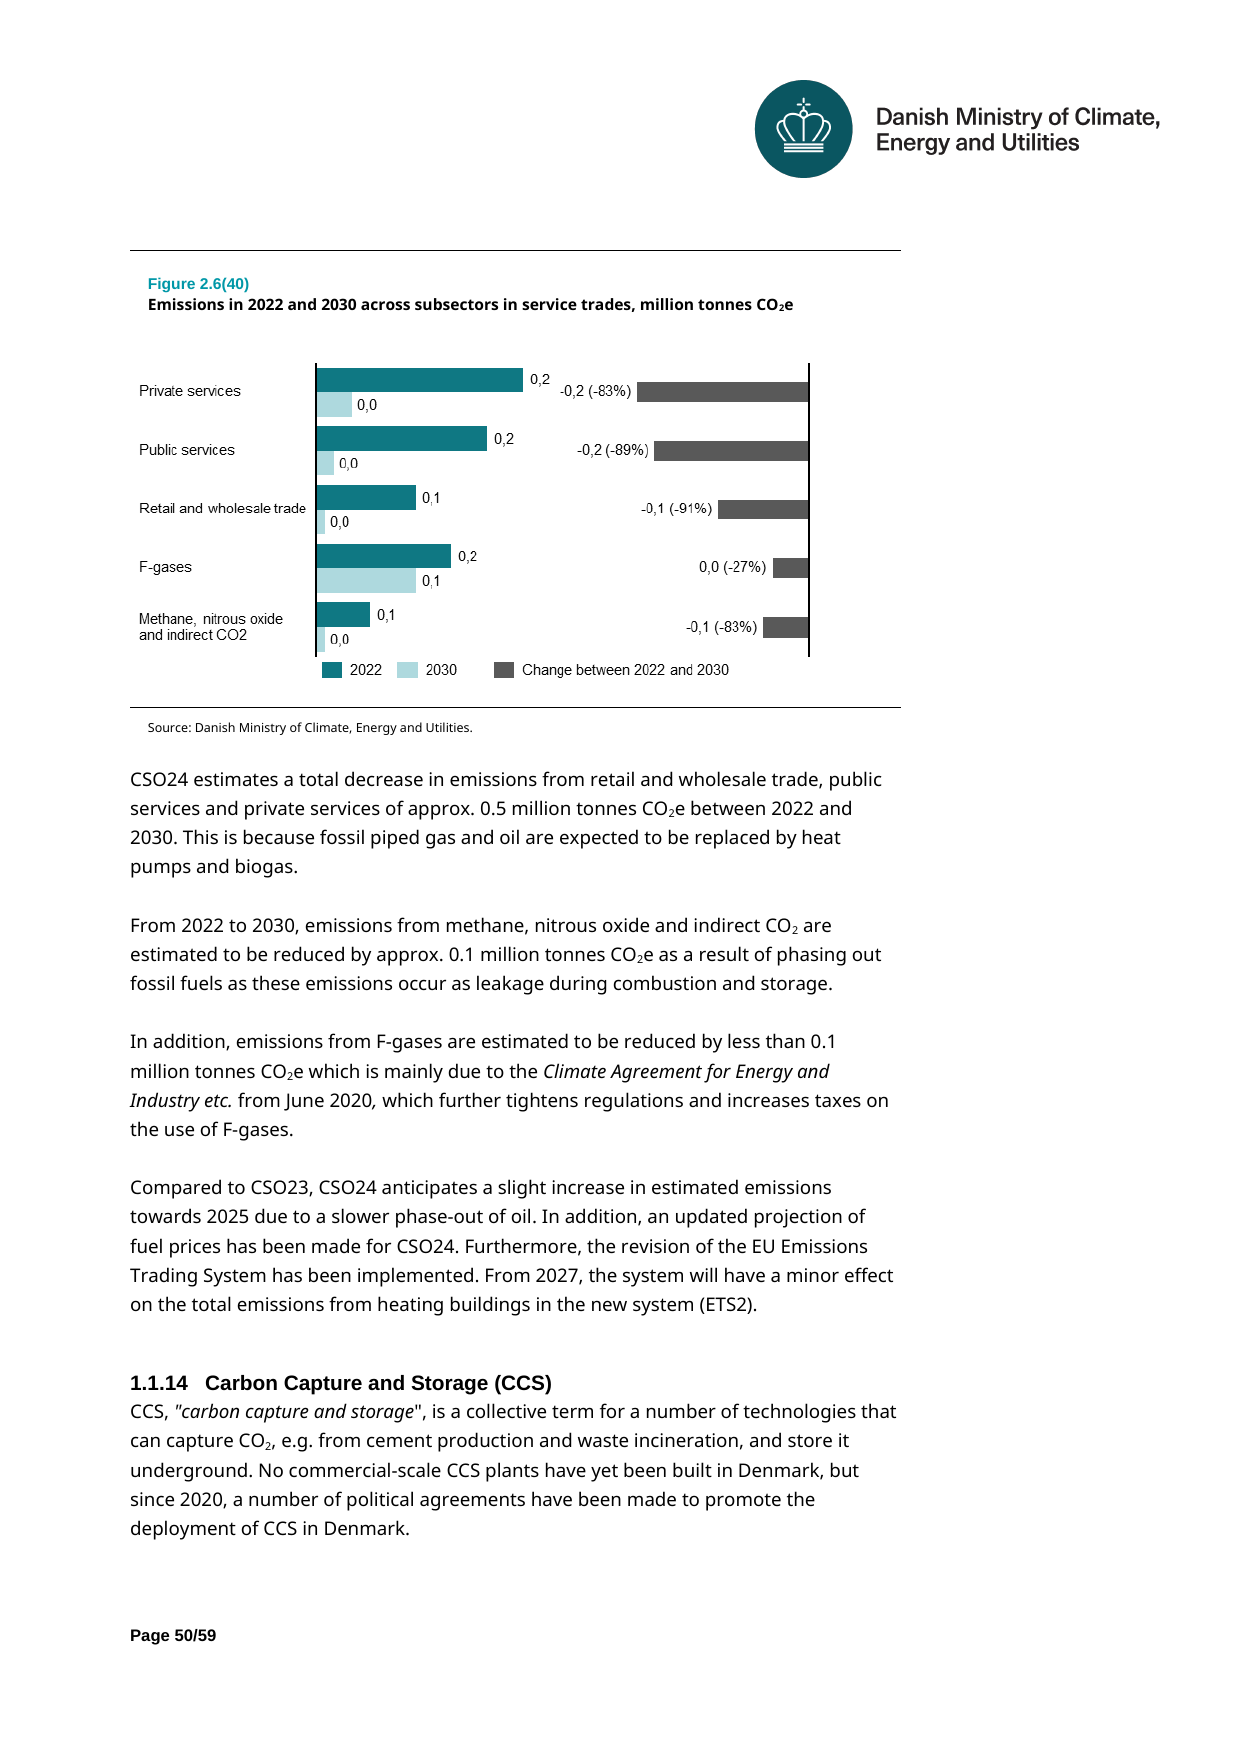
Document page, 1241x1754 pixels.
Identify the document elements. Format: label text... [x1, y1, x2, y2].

table_cell Source: Danish Ministry of Climate, Energy and Utilities. [130, 708, 901, 738]
picture [129, 336, 820, 687]
text From 2022 to 2030, emissions from methane, nitrous oxide and indirect CO2 are estimated to be reduced by approx. 0.1 million tonnes CO2e as a result of phasing out fossil fuels as these emissions occur as leakage during combustion and storage. [130, 908, 901, 996]
text CSO24 estimates a total decrease in emissions from retail and wholesale trade, public services and private services of approx. 0.5 million tonnes CO2e between 2022 and 2030. This is because fossil piped gas and oil are expected to be replaced by heat pumps and biogas. [130, 763, 901, 879]
text Compared to CSO23, CSO24 anticipates a slight increase in estimated emissions towards 2025 due to a slower phase-out of oil. In addition, an updated projection of fuel prices has been made for CSO24. Furthermore, the revision of the EU Emissions Trading System has been implemented. From 2027, the system will have a minor effect on the total emissions from heating buildings in the new system (ETS2). [130, 1171, 901, 1317]
table_header Figure 2.6(40) Emissions in 2022 and 2030 across subsectors in service trades, million tonnes CO2e [130, 251, 901, 707]
subtitle Carbon Capture and Storage (CCS) [130, 1371, 901, 1395]
text In addition, emissions from F-gases are estimated to be reduced by less than 0.1 million tonnes CO2e which is mainly due to the Climate Agreement for Energy and Industry etc. from June 2020, which further tightens regulations and increases taxes on the use of F-gases. [130, 1025, 901, 1142]
text CCS, "carbon capture and storage", is a collective term for a number of technologies that can capture CO2, e.g. from cement production and waste incineration, and store it underground. No commercial-scale CCS plants have yet been built in Denmark, but since 2020, a number of political agreements have been made to promote the deployment of CCS in Denmark. [130, 1395, 901, 1541]
picture [714, 68, 1241, 190]
